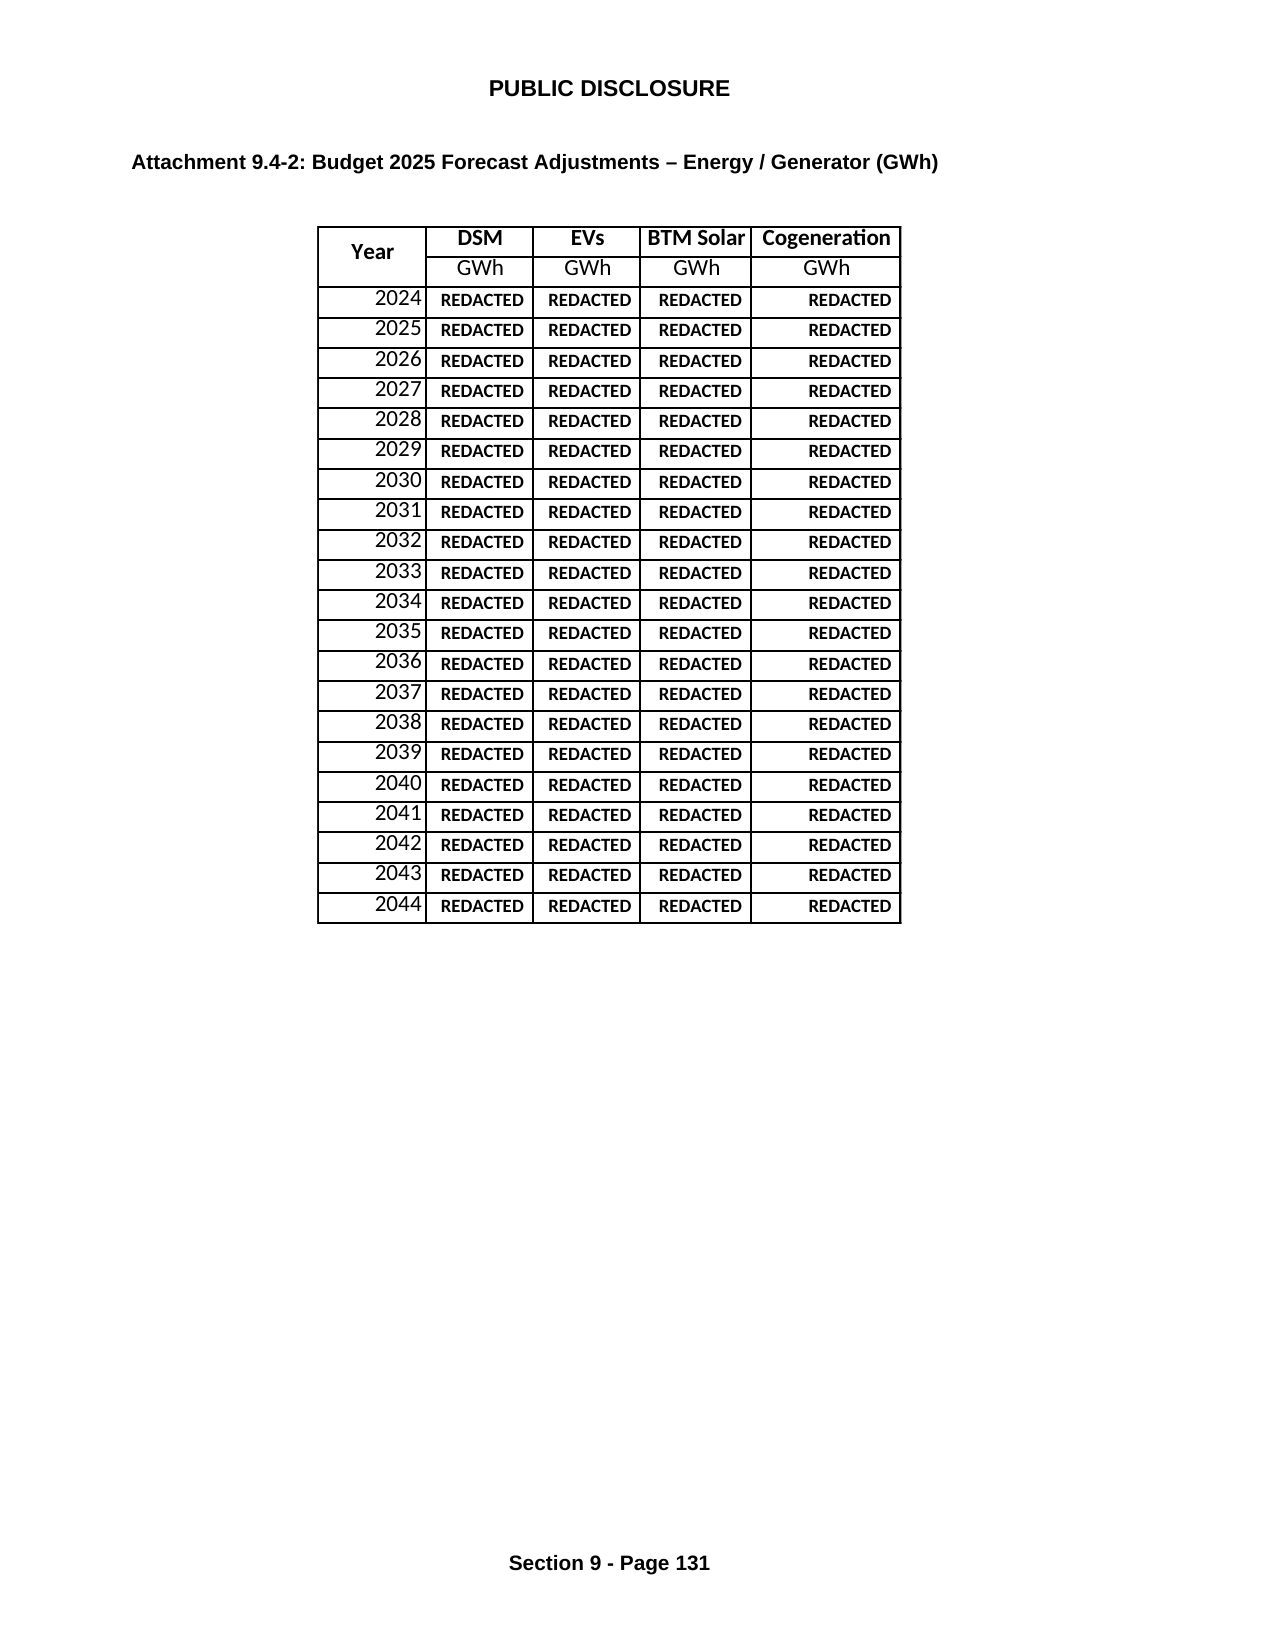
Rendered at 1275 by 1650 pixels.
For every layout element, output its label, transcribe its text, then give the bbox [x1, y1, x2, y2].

text Attachment 9.4-2: Budget 2025 Forecast Adjustments – Energy / Generator (GWh) [131, 150, 1087, 174]
